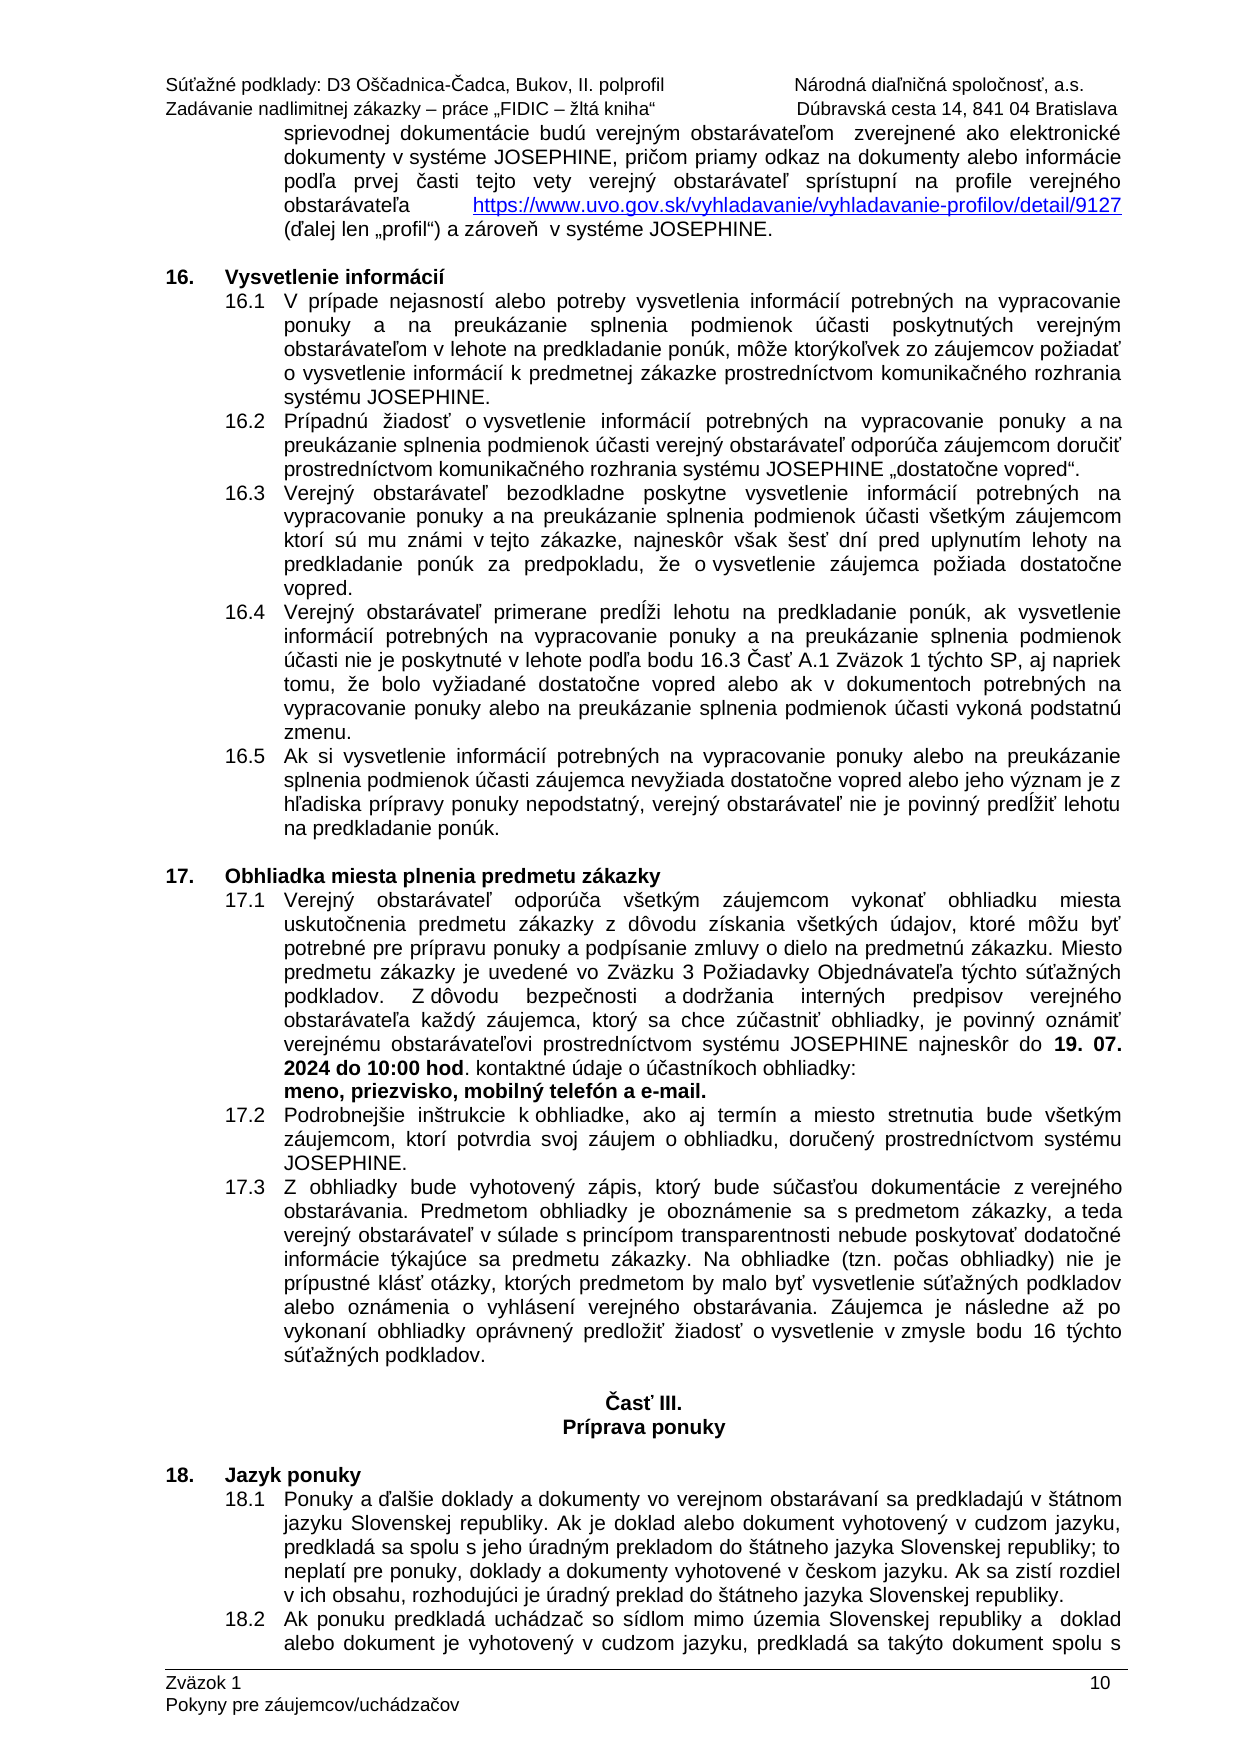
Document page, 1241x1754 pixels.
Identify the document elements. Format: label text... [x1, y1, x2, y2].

text meno, priezvisko, mobilný telefón a e-mail. [224, 1079, 1122, 1103]
text 16.5 Ak si vysvetlenie informácií potrebných na vypracovanie ponuky alebo na preukázanie splnenia podmienok účasti záujemca nevyžiada dostatočne vopred alebo jeho význam je z hľadiska prípravy ponuky nepodstatný, verejný obstarávateľ nie je povinný predĺžiť lehotu na predkladanie ponúk. [224, 744, 1122, 840]
text 17.3 Z obhliadky bude vyhotovený zápis, ktorý bude súčasťou dokumentácie z verejného obstarávania. Predmetom obhliadky je oboznámenie sa s predmetom zákazky, a teda verejný obstarávateľ v súlade s princípom transparentnosti nebude poskytovať dodatočné informácie týkajúce sa predmetu zákazky. Na obhliadke (tzn. počas obhliadky) nie je prípustné klásť otázky, ktorých predmetom by malo byť vysvetlenie súťažných podkladov alebo oznámenia o vyhlásení verejného obstarávania. Záujemca je následne až po vykonaní obhliadky oprávnený predložiť žiadosť o vysvetlenie v zmysle bodu 16 týchto súťažných podkladov. [224, 1175, 1122, 1367]
text 18. Jazyk ponuky [165, 1463, 1122, 1487]
text 17. Obhliadka miesta plnenia predmetu zákazky [165, 864, 1122, 888]
text 17.2 Podrobnejšie inštrukcie k obhliadke, ako aj termín a miesto stretnutia bude všetkým záujemcom, ktorí potvrdia svoj záujem o obhliadku, doručený prostredníctvom systému JOSEPHINE. [224, 1103, 1122, 1175]
text 17.1 Verejný obstarávateľ odporúča všetkým záujemcom vykonať obhliadku miesta uskutočnenia predmetu zákazky z dôvodu získania všetkých údajov, ktoré môžu byť potrebné pre prípravu ponuky a podpísanie zmluvy o dielo na predmetnú zákazku. Miesto predmetu zákazky je uvedené vo Zväzku 3 Požiadavky Objednávateľa týchto súťažných podkladov. Z dôvodu bezpečnosti a dodržania interných predpisov verejného obstarávateľa každý záujemca, ktorý sa chce zúčastniť obhliadky, je povinný oznámiť verejnému obstarávateľovi prostredníctvom systému JOSEPHINE najneskôr do 19. 07. 2024 do 10:00 hod. kontaktné údaje o účastníkoch obhliadky: [224, 888, 1122, 1079]
text 16.4 Verejný obstarávateľ primerane predĺži lehotu na predkladanie ponúk, ak vysvetlenie informácií potrebných na vypracovanie ponuky a na preukázanie splnenia podmienok účasti nie je poskytnuté v lehote podľa bodu 16.3 Časť A.1 Zväzok 1 týchto SP, aj napriek tomu, že bolo vyžiadané dostatočne vopred alebo ak v dokumentoch potrebných na vypracovanie ponuky alebo na preukázanie splnenia podmienok účasti vykoná podstatnú zmenu. [224, 600, 1122, 744]
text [224, 1606, 1122, 1654]
text 16.1 V prípade nejasností alebo potreby vysvetlenia informácií potrebných na vypracovanie ponuky a na preukázanie splnenia podmienok účasti poskytnutých verejným obstarávateľom v lehote na predkladanie ponúk, môže ktorýkoľvek zo záujemcov požiadať o vysvetlenie informácií k predmetnej zákazke prostredníctvom komunikačného rozhrania systému JOSEPHINE. [224, 289, 1122, 408]
text 18.1 Ponuky a ďalšie doklady a dokumenty vo verejnom obstarávaní sa predkladajú v štátnom jazyku Slovenskej republiky. Ak je doklad alebo dokument vyhotovený v cudzom jazyku, predkladá sa spolu s jeho úradným prekladom do štátneho jazyka Slovenskej republiky; to neplatí pre ponuky, doklady a dokumenty vyhotovené v českom jazyku. Ak sa zistí rozdiel v ich obsahu, rozhodujúci je úradný preklad do štátneho jazyka Slovenskej republiky. [224, 1487, 1122, 1606]
text 16.3 Verejný obstarávateľ bezodkladne poskytne vysvetlenie informácií potrebných na vypracovanie ponuky a na preukázanie splnenia podmienok účasti všetkým záujemcom ktorí sú mu známi v tejto zákazke, najneskôr však šesť dní pred uplynutím lehoty na predkladanie ponúk za predpokladu, že o vysvetlenie záujemca požiada dostatočne vopred. [224, 480, 1122, 600]
text Časť III. [165, 1391, 1122, 1415]
text 16. Vysvetlenie informácií [165, 265, 1122, 289]
text 16.2 Prípadnú žiadosť o vysvetlenie informácií potrebných na vypracovanie ponuky a na preukázanie splnenia podmienok účasti verejný obstarávateľ odporúča záujemcom doručiť prostredníctvom komunikačného rozhrania systému JOSEPHINE „dostatočne vopred“. [224, 408, 1122, 480]
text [224, 121, 1122, 241]
subtitle Príprava ponuky [165, 1415, 1122, 1439]
